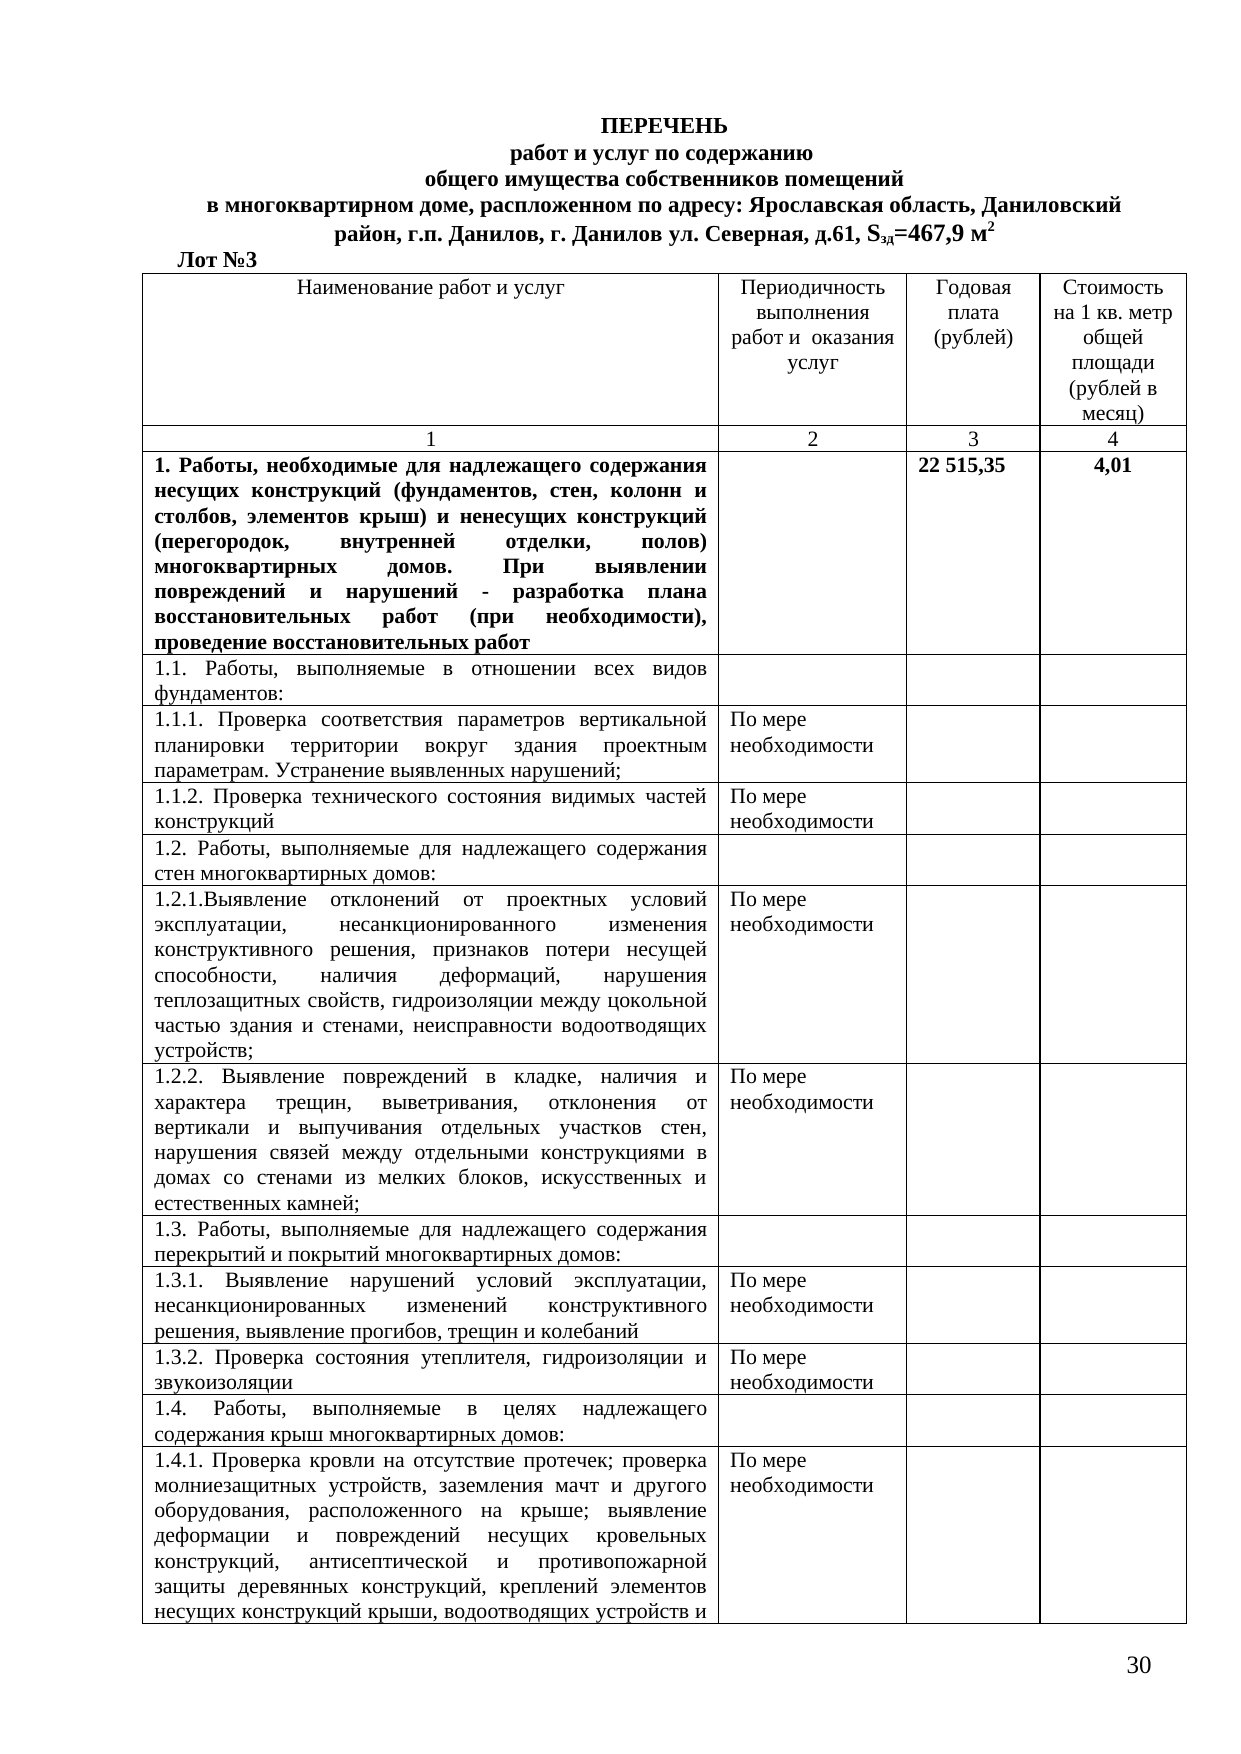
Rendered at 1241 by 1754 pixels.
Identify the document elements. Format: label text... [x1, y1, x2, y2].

table_cell 1.3. Работы, выполняемые для надлежащего содержания перекрытий и покрытий многоквартирных домов: [143, 1216, 718, 1266]
table_cell По мере необходимости [719, 1267, 906, 1343]
table_cell [907, 1267, 1039, 1343]
table_header Наименование работ и услуг [143, 274, 718, 425]
table_cell [1041, 655, 1186, 705]
text ПЕРЕЧЕНЬ работ и услуг по содержанию общего имущества собственников помещений в многоквартирном доме, распложенном по адресу: Ярославская область, Даниловский район, г.п. Данилов, г. Данилов ул. Северная, д.61, Sзд=467,9 м2 [177, 112, 1152, 246]
table_cell [1041, 1447, 1186, 1623]
table_cell [907, 706, 1039, 782]
table_cell 1.1.2. Проверка технического состояния видимых частей конструкций [143, 783, 718, 833]
table_cell По мере необходимости [719, 706, 906, 782]
table_cell 1.4. Работы, выполняемые в целях надлежащего содержания крыш многоквартирных домов: [143, 1395, 718, 1446]
table_cell [1041, 1267, 1186, 1343]
table_cell [719, 835, 906, 885]
table_cell [907, 655, 1039, 705]
table_cell По мере необходимости [719, 1344, 906, 1394]
table_cell [1041, 1395, 1186, 1446]
table_cell По мере необходимости [719, 783, 906, 833]
table_cell [907, 835, 1039, 885]
text Лот №3 [177, 246, 1152, 273]
table_cell [907, 1216, 1039, 1266]
table_cell 3 [907, 426, 1039, 451]
table_cell [907, 886, 1039, 1062]
table_cell [907, 1395, 1039, 1446]
table_cell 1.1. Работы, выполняемые в отношении всех видов фундаментов: [143, 655, 718, 705]
table_cell [719, 1395, 906, 1446]
table_cell 1.1.1. Проверка соответствия параметров вертикальной планировки территории вокруг здания проектным параметрам. Устранение выявленных нарушений; [143, 706, 718, 782]
table_header Годовая плата (рублей) [907, 274, 1039, 425]
table_cell 1.2.2. Выявление повреждений в кладке, наличия и характера трещин, выветривания, отклонения от вертикали и выпучивания отдельных участков стен, нарушения связей между отдельными конструкциями в домах со стенами из мелких блоков, искусственных и естественных камней; [143, 1064, 718, 1215]
table_cell 4,01 [1041, 452, 1186, 654]
table_cell [907, 783, 1039, 833]
table_cell 22 515,35 [907, 452, 1039, 654]
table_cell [143, 1447, 718, 1623]
table_cell [1041, 886, 1186, 1062]
table_cell [907, 1447, 1039, 1623]
table_cell [1041, 783, 1186, 833]
table_cell 1. Работы, необходимые для надлежащего содержания несущих конструкций (фундаментов, стен, колонн и столбов, элементов крыш) и ненесущих конструкций (перегородок, внутренней отделки, полов) многоквартирных домов. При выявлении повреждений и нарушений - разработка плана восстановительных работ (при необходимости), проведение восстановительных работ [143, 452, 718, 654]
table_cell 4 [1041, 426, 1186, 451]
table_cell [1041, 1344, 1186, 1394]
table_header Периодичность выполнения работ и оказания услуг [719, 274, 906, 425]
table_cell [1041, 835, 1186, 885]
table_cell [1041, 1216, 1186, 1266]
table_cell По мере необходимости [719, 1064, 906, 1215]
table_cell [1041, 706, 1186, 782]
table_cell 1.2.1.Выявление отклонений от проектных условий эксплуатации, несанкционированного изменения конструктивного решения, признаков потери несущей способности, наличия деформаций, нарушения теплозащитных свойств, гидроизоляции между цокольной частью здания и стенами, неисправности водоотводящих устройств; [143, 886, 718, 1062]
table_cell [719, 1447, 906, 1623]
table_cell [719, 655, 906, 705]
table_cell 1 [143, 426, 718, 451]
table_cell [719, 452, 906, 654]
table_cell По мере необходимости [719, 886, 906, 1062]
table_header Стоимость на 1 кв. метр общей площади (рублей в месяц) [1041, 274, 1186, 425]
table_cell [1041, 1064, 1186, 1215]
table_cell 2 [719, 426, 906, 451]
table_cell 1.3.2. Проверка состояния утеплителя, гидроизоляции и звукоизоляции [143, 1344, 718, 1394]
table_cell [719, 1216, 906, 1266]
table_cell 1.3.1. Выявление нарушений условий эксплуатации, несанкционированных изменений конструктивного решения, выявление прогибов, трещин и колебаний [143, 1267, 718, 1343]
table_cell [907, 1344, 1039, 1394]
table_cell [907, 1064, 1039, 1215]
table_cell 1.2. Работы, выполняемые для надлежащего содержания стен многоквартирных домов: [143, 835, 718, 885]
